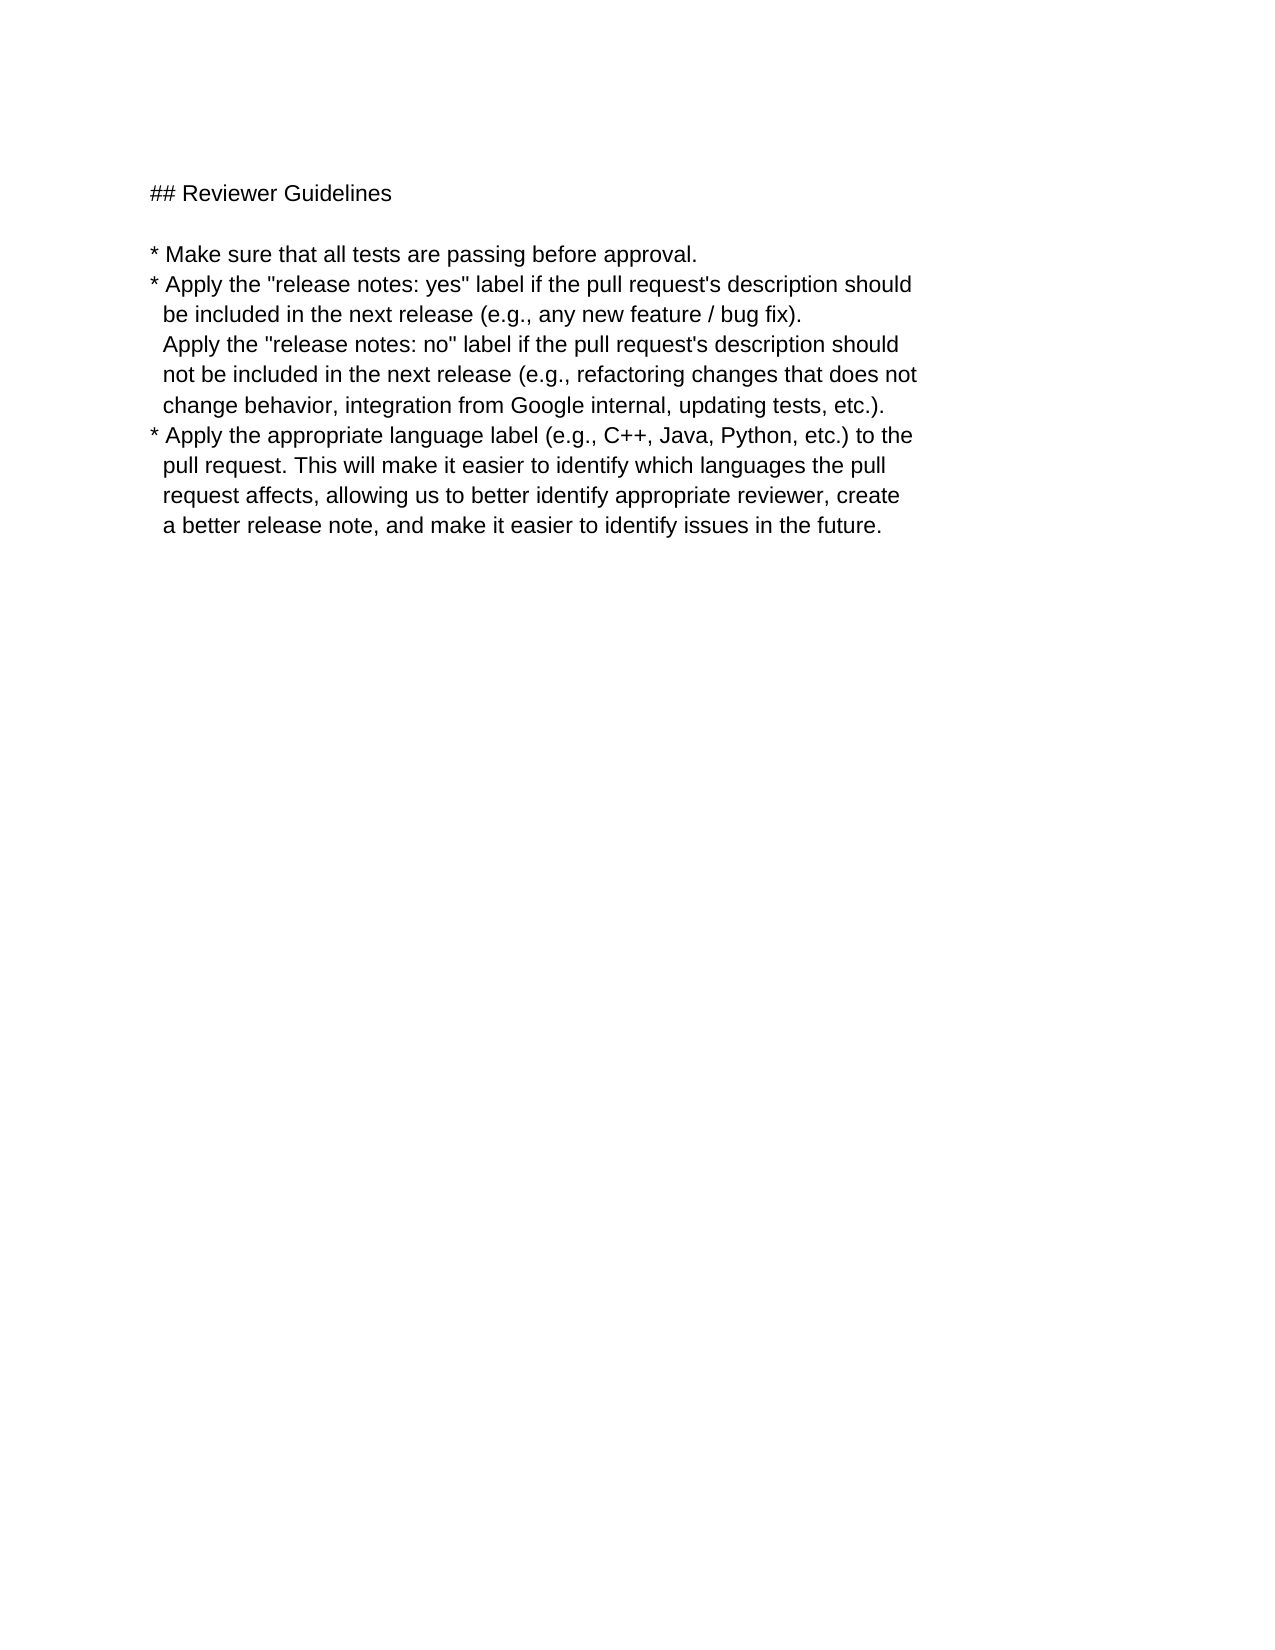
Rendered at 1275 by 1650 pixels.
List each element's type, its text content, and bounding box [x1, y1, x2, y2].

text Apply the "release notes: no" label if the pull request's description should [150, 331, 1125, 358]
text a better release note, and make it easier to identify issues in the future. [150, 512, 1125, 539]
text not be included in the next release (e.g., refactoring changes that does not [150, 361, 1125, 388]
text * Apply the "release notes: yes" label if the pull request's description should [150, 271, 1125, 297]
text change behavior, integration from Google internal, updating tests, etc.). [150, 392, 1125, 418]
text * Apply the appropriate language label (e.g., C++, Java, Python, etc.) to the [150, 422, 1125, 448]
text ## Reviewer Guidelines [150, 180, 1125, 207]
text request affects, allowing us to better identify appropriate reviewer, create [150, 482, 1125, 509]
text * Make sure that all tests are passing before approval. [150, 241, 1125, 267]
text be included in the next release (e.g., any new feature / bug fix). [150, 301, 1125, 327]
text pull request. This will make it easier to identify which languages the pull [150, 452, 1125, 478]
